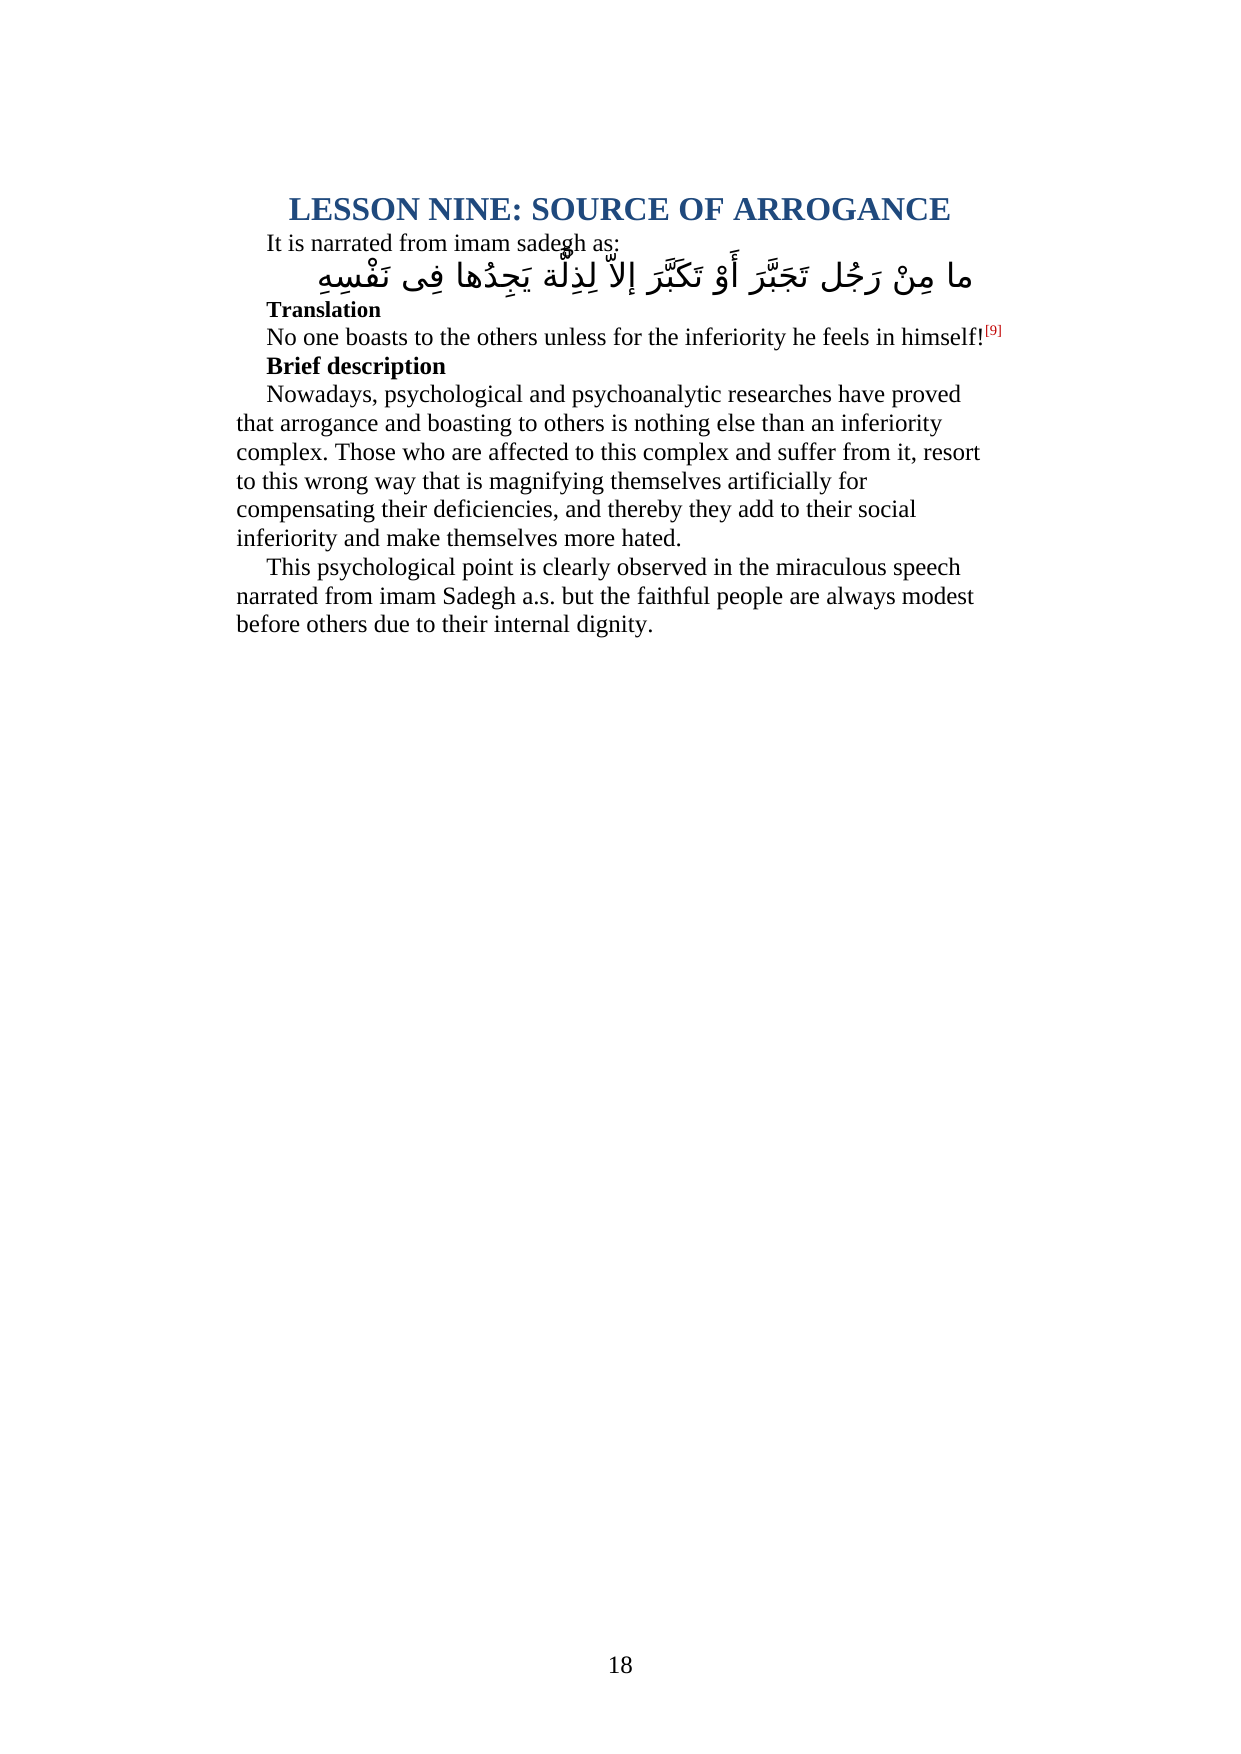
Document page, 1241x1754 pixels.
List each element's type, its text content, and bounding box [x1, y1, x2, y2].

text Translation [236, 296, 1004, 322]
text Brief description [236, 351, 1004, 379]
text It is narrated from imam sadegh as: [236, 228, 1004, 257]
text Nowadays, psychological and psychoanalytic researches have proved that arrogance and boasting to others is nothing else than an inferiority complex. Those who are affected to this complex and suffer from it, resort to this wrong way that is magnifying themselves artificially for compensating their deficiencies, and thereby they add to their social inferiority and make themselves more hated. [236, 379, 1004, 552]
text This psychological point is clearly observed in the miraculous speech narrated from imam Sadegh a.s. but the faithful people are always modest before others due to their internal dignity. [236, 552, 1004, 638]
text No one boasts to the others unless for the inferiority he feels in himself![9] [236, 322, 1004, 351]
text ما مِنْ رَجُل تَجَبَّرَ أَوْ تَكَبَّرَ إلاّ لِذِلَّة يَجِدُها فِى نَفْسِهِ [236, 257, 1004, 296]
subtitle LESSON NINE: SOURCE OF ARROGANCE [236, 190, 1004, 228]
